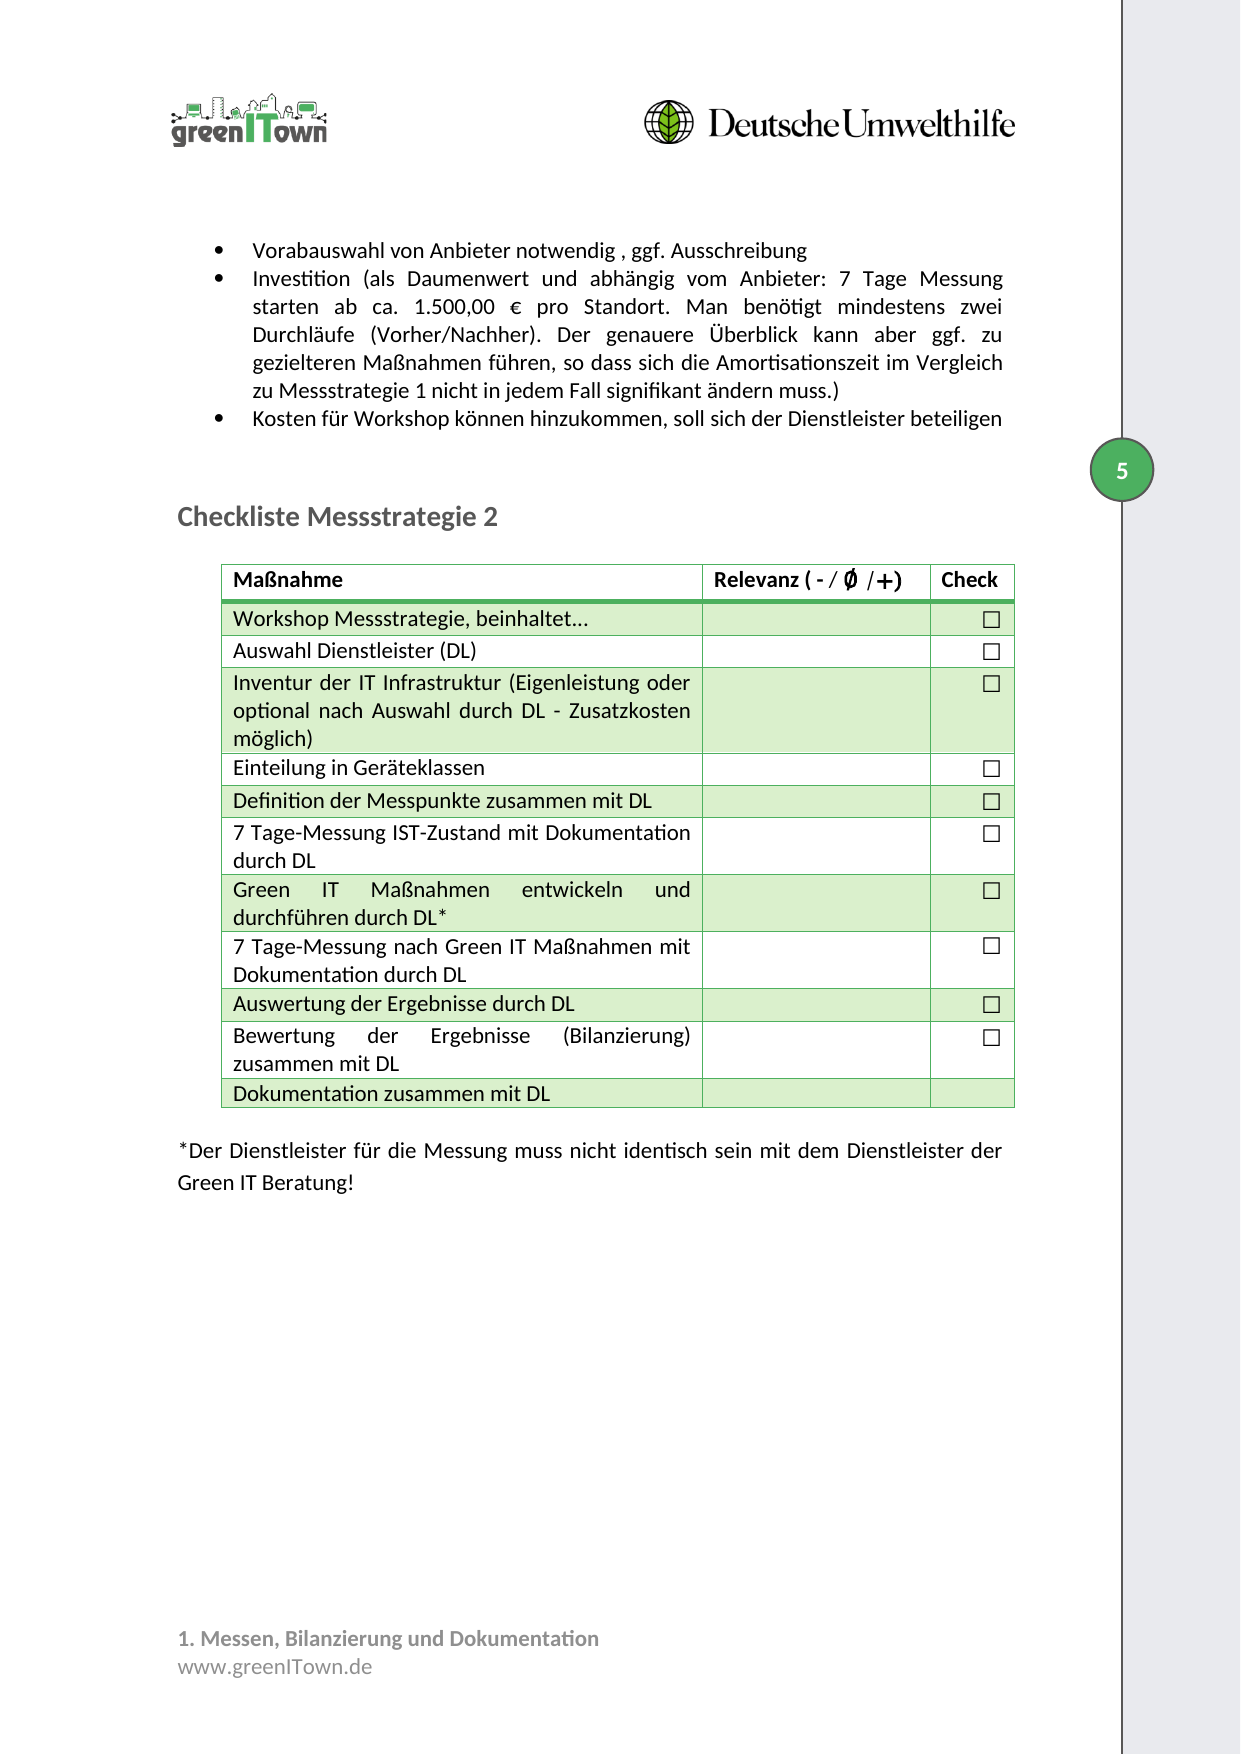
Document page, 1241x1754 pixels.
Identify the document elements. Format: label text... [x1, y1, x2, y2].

table_cell [703, 786, 930, 817]
table_cell [703, 604, 930, 635]
table_header Maßnahme [222, 565, 702, 599]
table_cell Green IT Maßnahmen entwickeln und durchführen durch DL* [222, 875, 702, 931]
table_cell [931, 636, 1014, 667]
table_cell 7 Tage-Messung nach Green IT Maßnahmen mit Dokumentation durch DL [222, 932, 702, 988]
table_cell Dokumentation zusammen mit DL [222, 1079, 702, 1107]
table_cell Bewertung der Ergebnisse (Bilanzierung) zusammen mit DL [222, 1022, 702, 1078]
table_cell [703, 989, 930, 1021]
text *Der Dienstleister für die Messung muss nicht identisch sein mit dem Dienstleister der Green IT Beratung! [177, 1136, 1004, 1196]
table_cell [931, 932, 1014, 988]
table_cell [931, 604, 1014, 635]
table_cell [703, 875, 930, 931]
table_cell Workshop Messstrategie, beinhaltet... [222, 604, 702, 635]
table_cell Definition der Messpunkte zusammen mit DL [222, 786, 702, 817]
table_cell [931, 818, 1014, 874]
table_cell [931, 1022, 1014, 1078]
table_cell 7 Tage-Messung IST-Zustand mit Dokumentation durch DL [222, 818, 702, 874]
list Vorabauswahl von Anbieter notwendig , ggf. Ausschreibung [215, 236, 1004, 264]
table_cell Einteilung in Geräteklassen [222, 754, 702, 785]
picture [644, 100, 1015, 144]
table_cell [703, 636, 930, 667]
table_cell [931, 989, 1014, 1021]
table_cell [703, 932, 930, 988]
table_cell [931, 875, 1014, 931]
subtitle Checkliste Messstrategie 2 [177, 498, 1004, 533]
picture [171, 93, 327, 147]
list Kosten für Workshop können hinzukommen, soll sich der Dienstleister beteiligen [215, 404, 1004, 432]
table_cell [931, 668, 1014, 752]
table_cell [703, 1022, 930, 1078]
list Investition (als Daumenwert und abhängig vom Anbieter: 7 Tage Messung starten ab ca. 1.500,00 € pro Standort. Man benötigt mindestens zwei Durchläufe (Vorher/Nachher). Der genauere Überblick kann aber ggf. zu gezielteren Maßnahmen führen, so dass sich die Amortisationszeit im Vergleich zu Messstrategie 1 nicht in jedem Fall signifikant ändern muss.) [215, 264, 1004, 404]
table_cell [931, 1079, 1014, 1107]
table_cell [703, 1079, 930, 1107]
table_cell Auswahl Dienstleister (DL) [222, 636, 702, 667]
table_cell Auswertung der Ergebnisse durch DL [222, 989, 702, 1021]
table_header Relevanz ( - / ∅ /+) [703, 565, 930, 599]
table_header Check [931, 565, 1014, 599]
table_cell [703, 668, 930, 752]
table_cell [703, 754, 930, 785]
table_cell [931, 786, 1014, 817]
table_cell Inventur der IT Infrastruktur (Eigenleistung oder optional nach Auswahl durch DL - Zusatzkosten möglich) [222, 668, 702, 752]
table_cell [703, 818, 930, 874]
table_cell [931, 754, 1014, 785]
